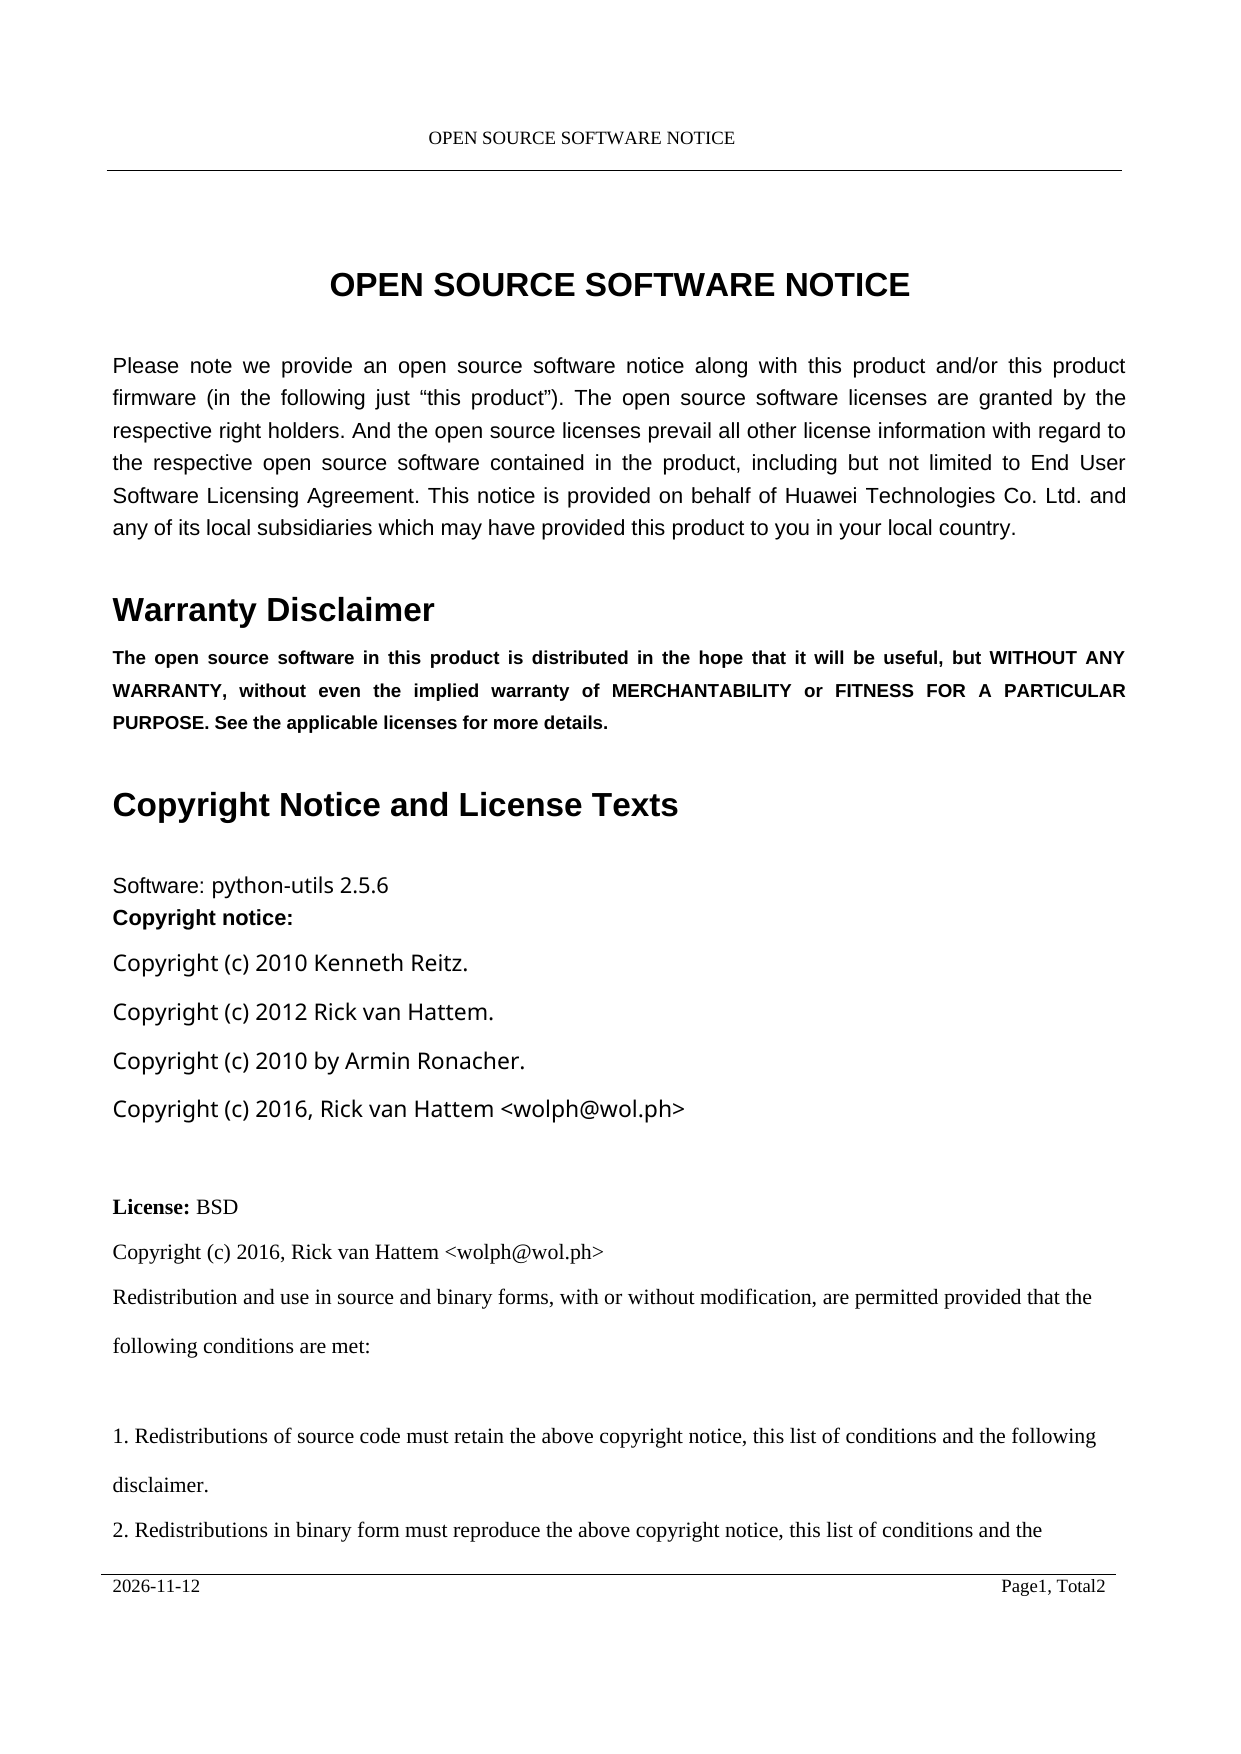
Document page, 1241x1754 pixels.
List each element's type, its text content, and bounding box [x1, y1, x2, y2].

text The open source software in this product is distributed in the hope that it will be useful, but WITHOUT ANY WARRANTY, without even the implied warranty of MERCHANTABILITY or FITNESS FOR A PARTICULAR PURPOSE. See the applicable licenses for more details. [112, 641, 1128, 739]
text Redistribution and use in source and binary forms, with or without modification, are permitted provided that the following conditions are met: [112, 1281, 1128, 1362]
text Software: python-utils 2.5.6 [112, 869, 1128, 901]
text Copyright (c) 2016, Rick van Hattem <wolph@wol.ph> [112, 1235, 1128, 1268]
text License: BSD [112, 1190, 1128, 1223]
text OPEN SOURCE SOFTWARE NOTICE [112, 251, 1128, 316]
text 1. Redistributions of source code must retain the above copyright notice, this list of conditions and the following disclaimer. [112, 1419, 1128, 1501]
text Copyright notice: [112, 901, 1128, 934]
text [112, 1513, 1128, 1546]
text Warranty Disclaimer [112, 576, 1128, 641]
text Please note we provide an open source software notice along with this product and/or this product firmware (in the following just “this product”). The open source software licenses are granted by the respective right holders. And the open source licenses prevail all other license information with regard to the respective open source software contained in the product, including but not limited to End User Software Licensing Agreement. This notice is provided on behalf of Huawei Technologies Co. Ltd. and any of its local subsidiaries which may have provided this product to you in your local country. [112, 349, 1128, 544]
text Copyright Notice and License Texts [112, 771, 1128, 836]
text Copyright (c) 2010 Kenneth Reitz. Copyright (c) 2012 Rick van Hattem. Copyright (c) 2010 by Armin Ronacher. Copyright (c) 2016, Rick van Hattem <wolph@wol.ph> [112, 947, 1128, 1174]
